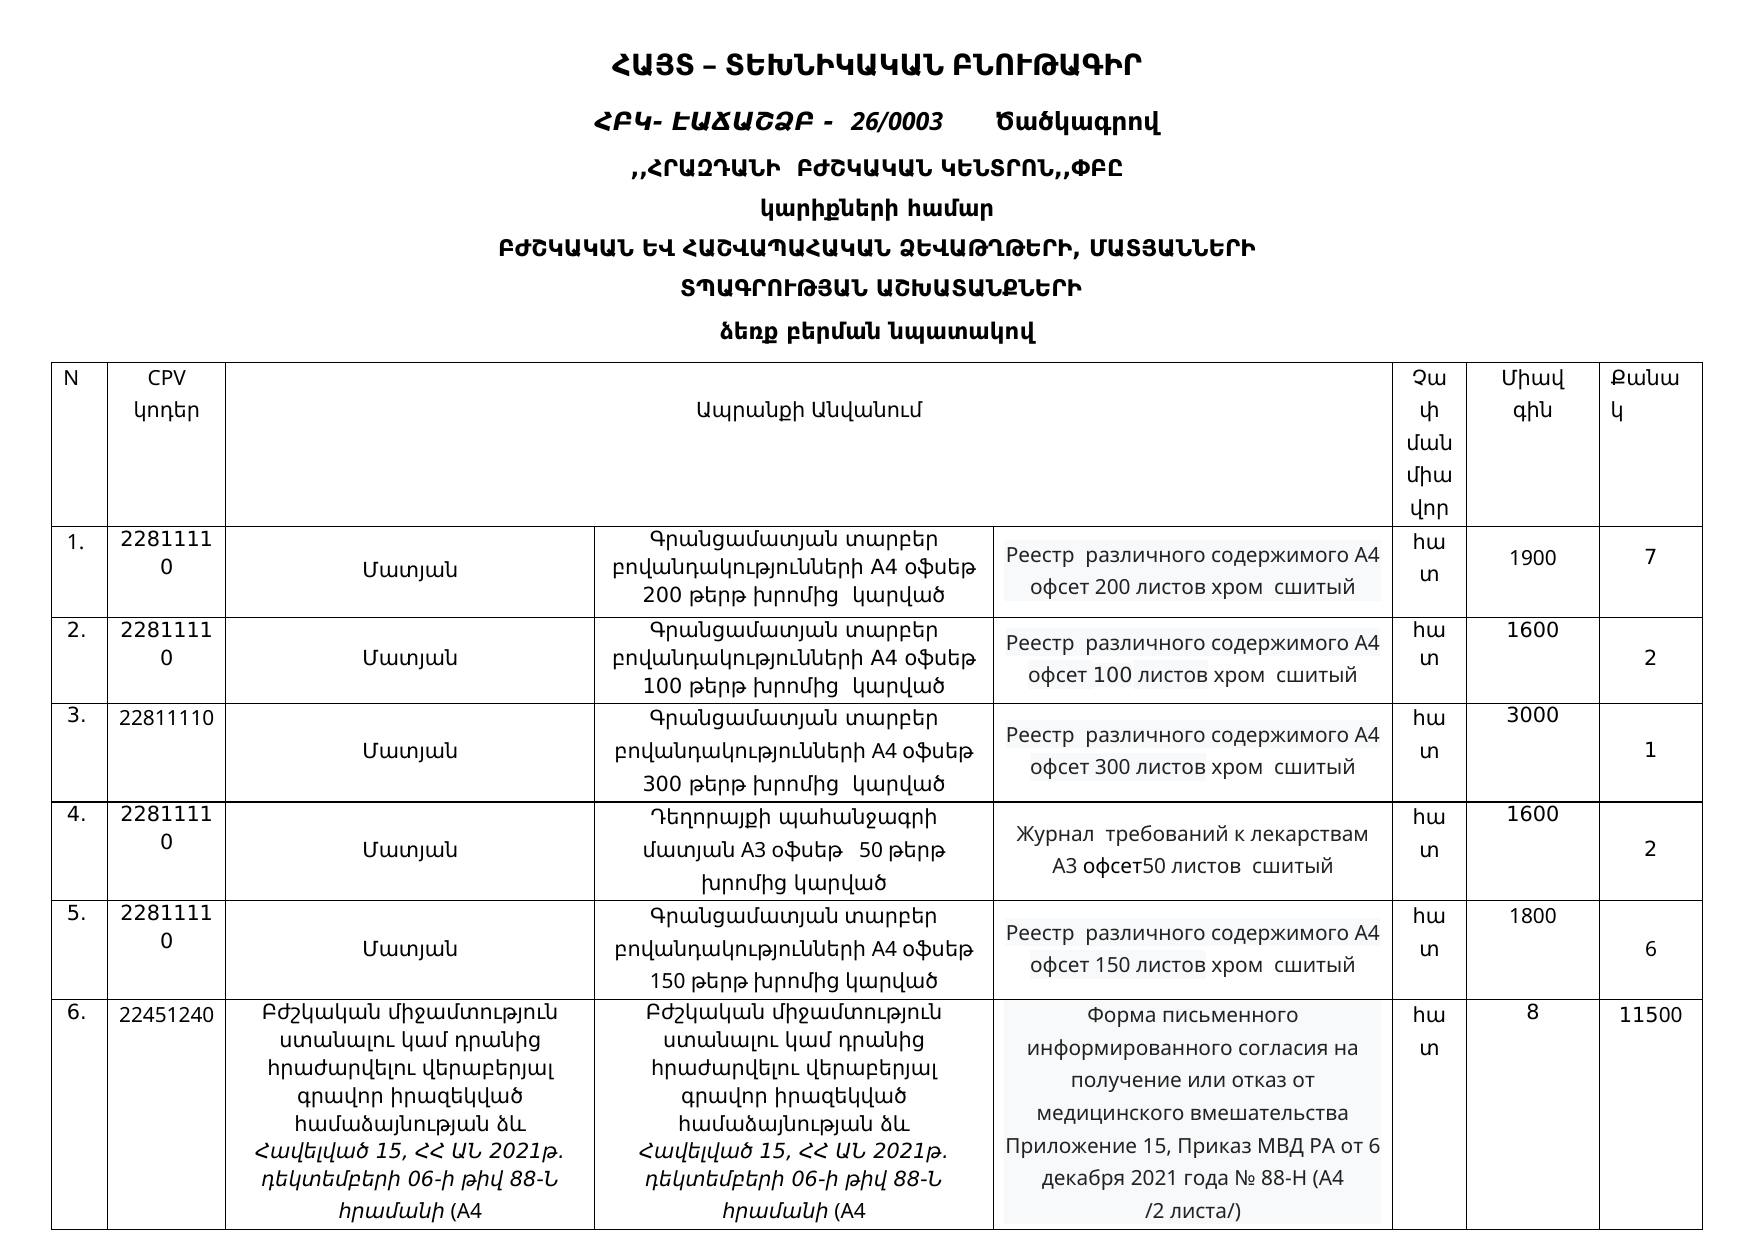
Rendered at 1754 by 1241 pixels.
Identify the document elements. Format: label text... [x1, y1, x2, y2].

text ՀԱՅՏ – ՏԵԽՆԻԿԱԿԱՆ ԲՆՈՒԹԱԳԻՐ [118, 44, 1636, 84]
table_cell Реестр различного содержимого А4 офсет 100 листов хром сшитый [994, 618, 1392, 702]
table_header Միավ գին [1467, 363, 1599, 526]
table_cell [52, 527, 107, 617]
table_cell 6 [1600, 901, 1702, 999]
table_header Քանակ [1600, 363, 1702, 526]
table_cell [52, 901, 107, 999]
text ՏՊԱԳՐՈՒԹՅԱՆ ԱՇԽԱՏԱՆՔՆԵՐԻ [118, 275, 1636, 302]
table_header Ապրանքի Անվանում [226, 363, 1392, 526]
table_cell հատ [1393, 803, 1466, 900]
table_cell 22811110 [108, 803, 225, 900]
table_cell Գրանցամատյան տարբեր բովանդակությունների A4 օֆսեթ 150 թերթ խրոմից կարված [595, 901, 993, 999]
table_cell Реестр различного содержимого А4 офсет 200 листов хром сшитый [994, 527, 1392, 617]
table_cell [226, 1000, 594, 1228]
table_cell Մատյան [226, 527, 594, 617]
table_cell 1900 [1467, 527, 1599, 617]
table_cell 3000 [1467, 704, 1599, 801]
table_cell 22811110 [108, 527, 225, 617]
table_cell Գրանցամատյան տարբեր բովանդակությունների A4 օֆսեթ 100 թերթ խրոմից կարված [595, 618, 993, 702]
table_cell 2 [1600, 618, 1702, 702]
table_cell Մատյան [226, 618, 594, 702]
table_cell [52, 803, 107, 900]
text ձեռք բերման նպատակով [118, 315, 1636, 346]
table_header N [52, 363, 107, 526]
table_cell [52, 1000, 107, 1228]
table_cell Реестр различного содержимого А4 офсет 300 листов хром сшитый [994, 704, 1392, 801]
text կարիքների համար [118, 195, 1636, 222]
table_cell Журнал требований к лекарствам A3 oфсет50 листов сшитый [994, 803, 1392, 900]
table_cell հատ [1393, 1000, 1466, 1228]
table_cell հատ [1393, 901, 1466, 999]
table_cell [994, 1000, 1392, 1228]
table_cell 2 [1600, 803, 1702, 900]
table_cell հատ [1393, 704, 1466, 801]
table_cell 22811110 [108, 901, 225, 999]
text ԲԺՇԿԱԿԱՆ ԵՎ ՀԱՇՎԱՊԱՀԱԿԱՆ ՁԵՎԱԹՂԹԵՐԻ, ՄԱՏՅԱՆՆԵՐԻ [118, 235, 1636, 262]
table_cell Реестр различного содержимого А4 офсет 150 листов хром сшитый [994, 901, 1392, 999]
table_cell Մատյան [226, 704, 594, 801]
table_cell Գրանցամատյան տարբեր բովանդակությունների A4 օֆսեթ 300 թերթ խրոմից կարված [595, 704, 993, 801]
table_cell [595, 1000, 993, 1228]
table_cell Գրանցամատյան տարբեր բովանդակությունների A4 օֆսեթ 200 թերթ խրոմից կարված [595, 527, 993, 617]
table_cell 22451240 [108, 1000, 225, 1228]
table_cell 22811110 [108, 704, 225, 801]
table_cell Դեղորայքի պահանջագրի մատյան A3 oֆսեթ 50 թերթ խրոմից կարված [595, 803, 993, 900]
table_cell 11500 [1600, 1000, 1702, 1228]
table_cell Մատյան [226, 901, 594, 999]
table_cell հատ [1393, 527, 1466, 617]
text ,,ՀՐԱԶԴԱՆԻ ԲԺՇԿԱԿԱՆ ԿԵՆՏՐՈՆ,,ՓԲԸ [118, 155, 1636, 182]
table_cell 8 [1467, 1000, 1599, 1228]
table_cell Մատյան [226, 803, 594, 900]
table_cell 1600 [1467, 803, 1599, 900]
table_cell 7 [1600, 527, 1702, 617]
text ՀԲԿ- ԷԱՃԱՇՁԲ - 26/0003 Ծածկագրով [118, 104, 1636, 138]
table_header CPV կոդեր [108, 363, 225, 526]
table_cell [52, 704, 107, 801]
table_cell 1800 [1467, 901, 1599, 999]
table_cell հատ [1393, 618, 1466, 702]
table_cell 22811110 [108, 618, 225, 702]
table_header Չափ ման միավոր [1393, 363, 1466, 526]
table_cell 1 [1600, 704, 1702, 801]
table_cell [52, 618, 107, 702]
table_cell 1600 [1467, 618, 1599, 702]
